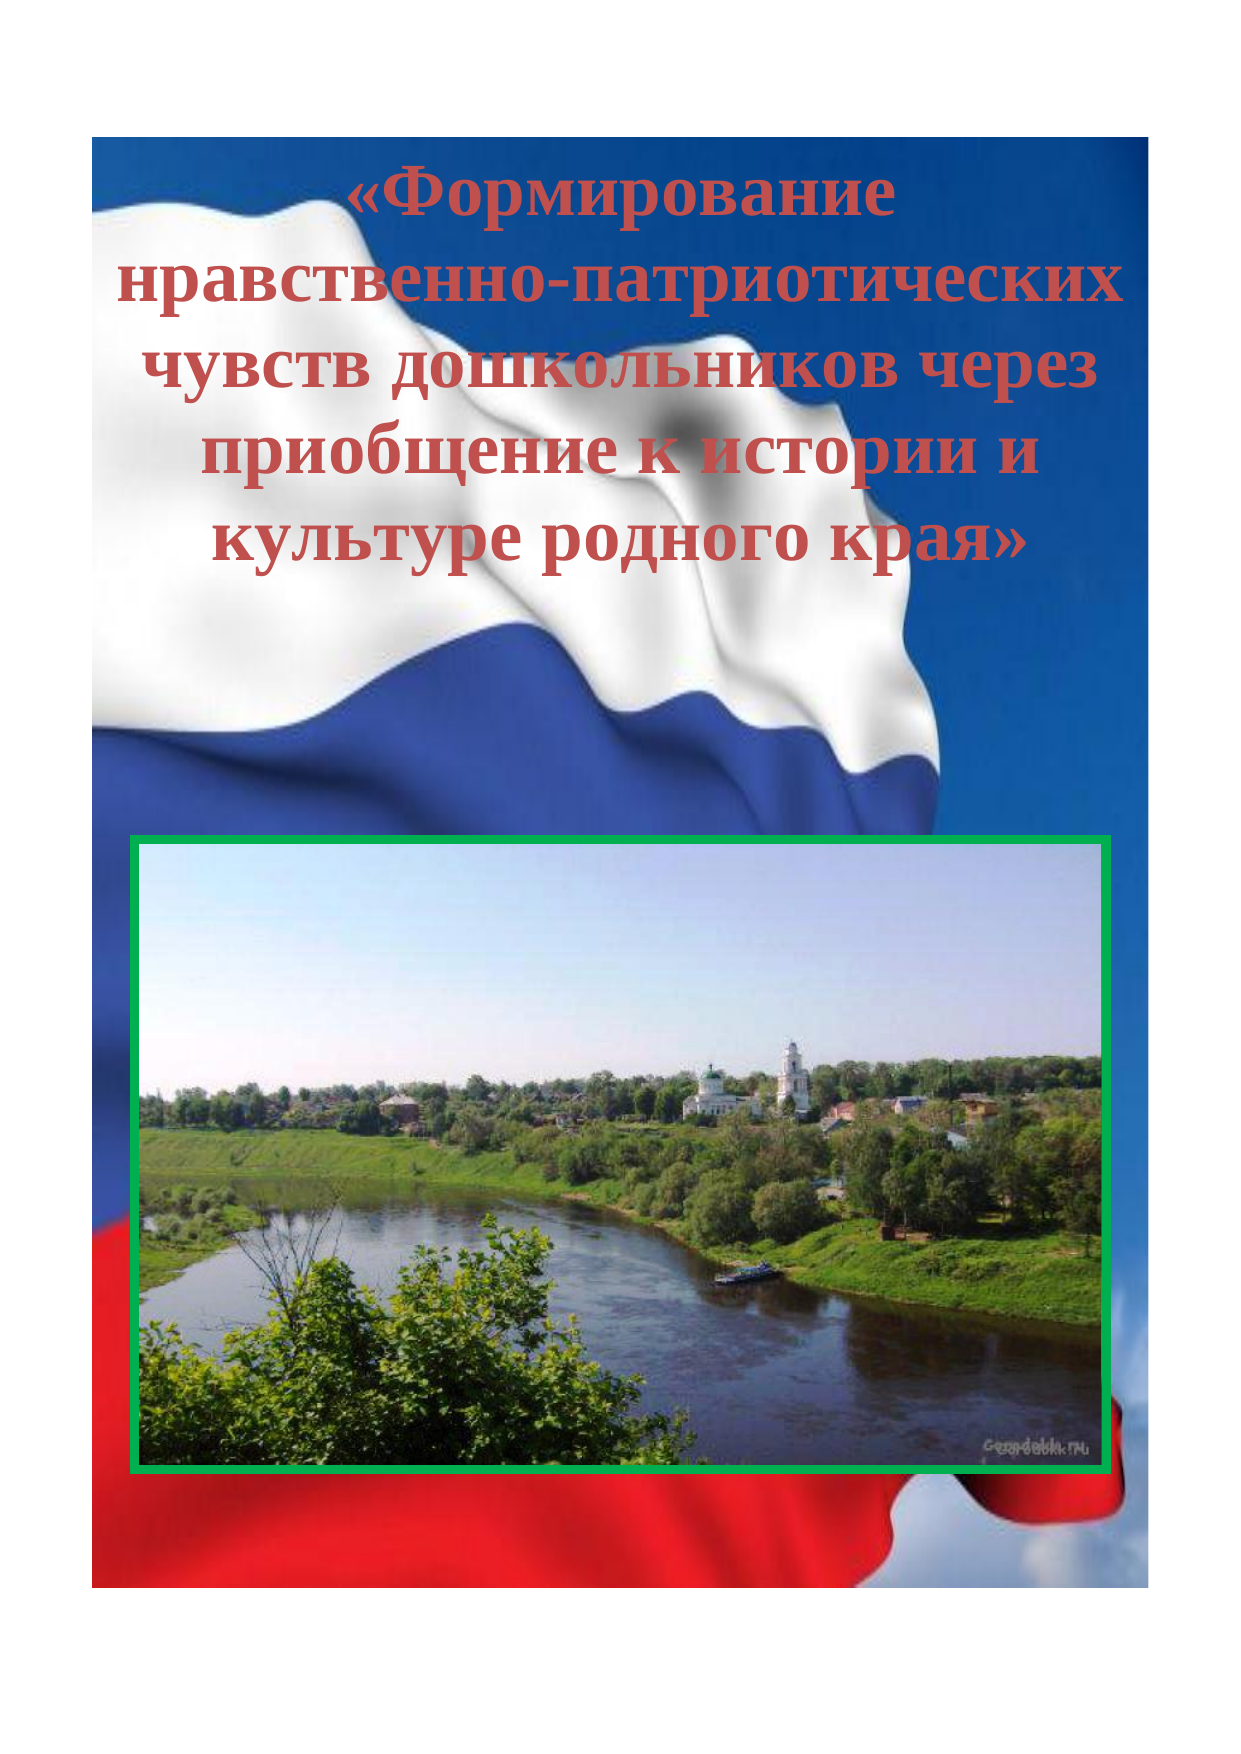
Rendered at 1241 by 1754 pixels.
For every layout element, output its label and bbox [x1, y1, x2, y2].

picture [92, 137, 1149, 1588]
